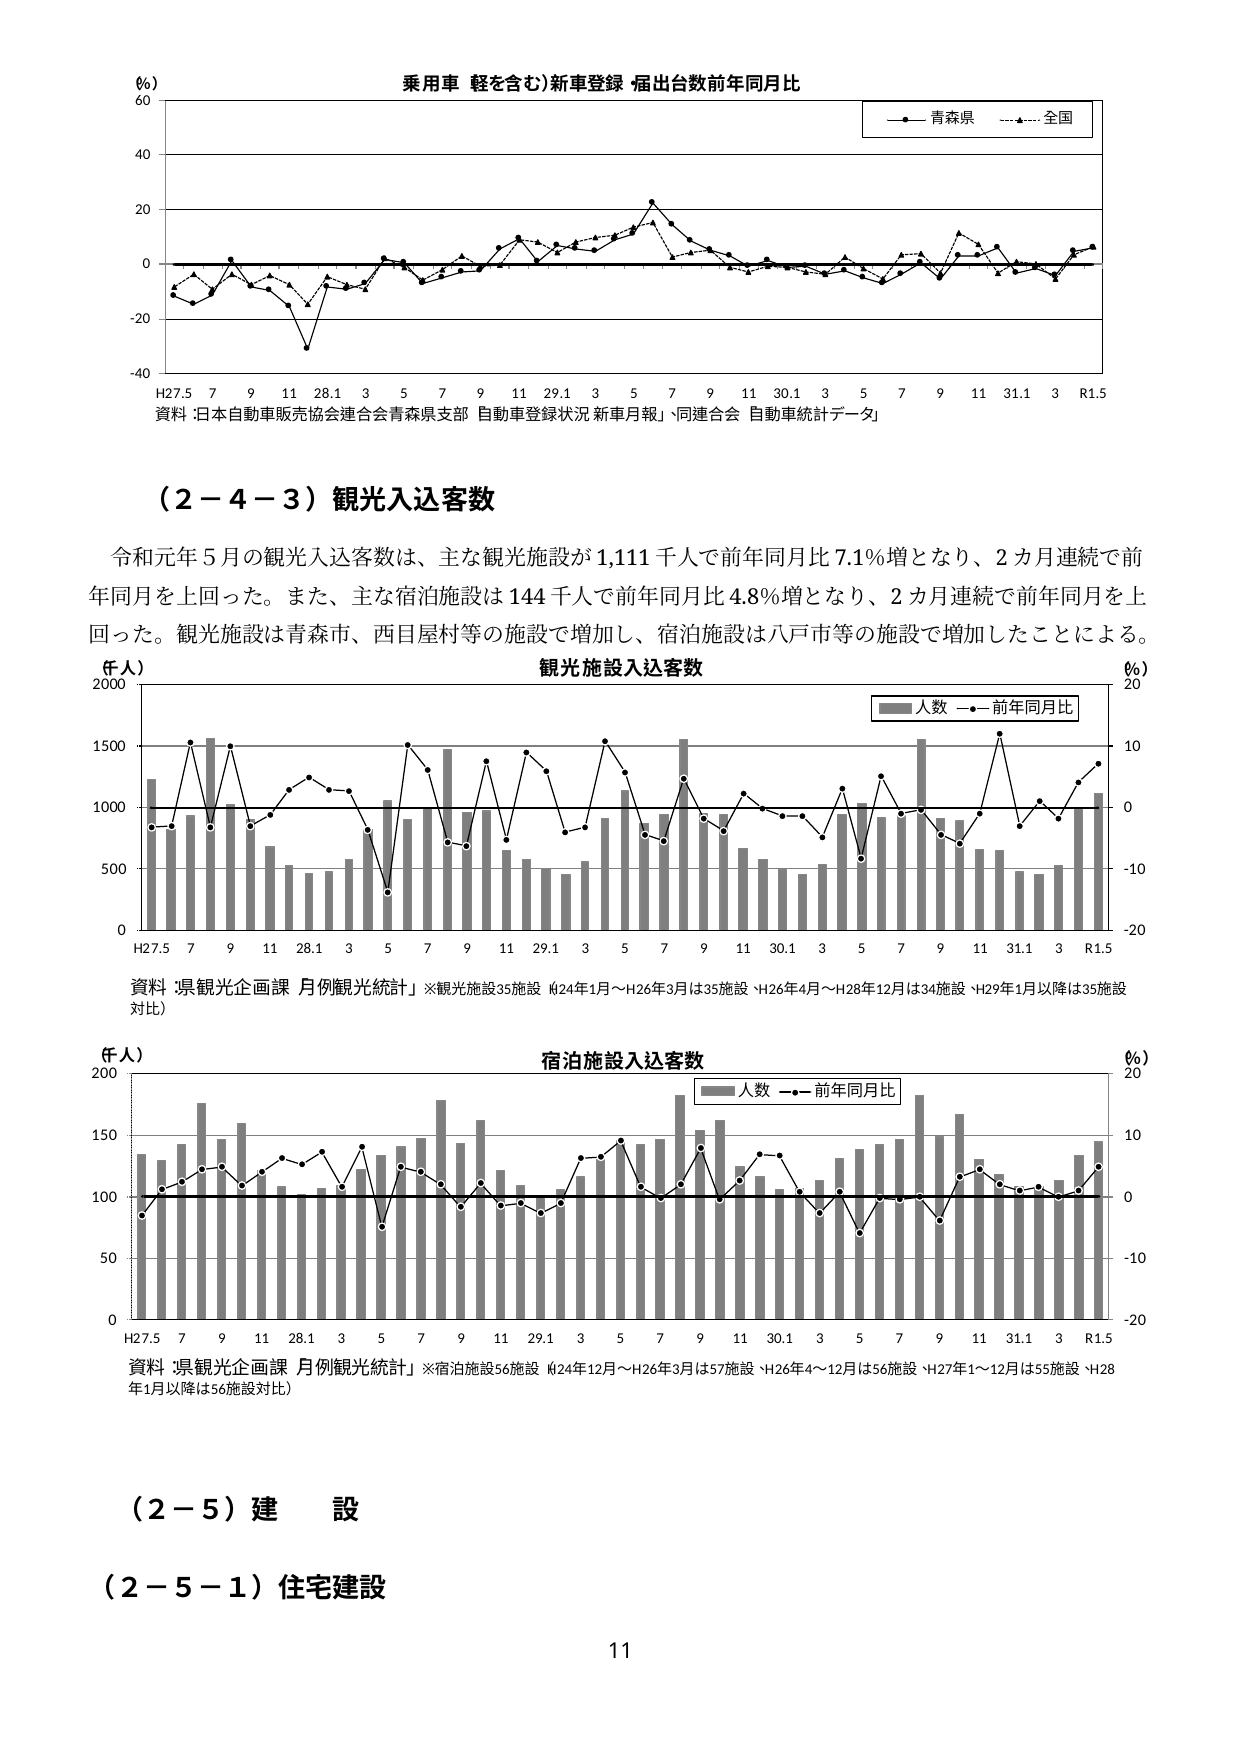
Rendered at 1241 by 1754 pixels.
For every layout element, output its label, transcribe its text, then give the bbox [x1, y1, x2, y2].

text （２－５－１）住宅建設 [89, 1547, 1152, 1624]
text （２－４－３）観光入込客数 [89, 459, 1152, 536]
text （２－５）建 設 [89, 1469, 1152, 1547]
text 令和元年５月の観光入込客数は、主な観光施設が1,111千人で前年同月比7.1％増となり、2カ月連続で前年同月を上回った。また、主な宿泊施設は144千人で前年同月比4.8％増となり、2カ月連続で前年同月を上回った。観光施設は青森市、西目屋村等の施設で増加し、宿泊施設は八戸市等の施設で増加したことによる。 [89, 536, 1152, 653]
